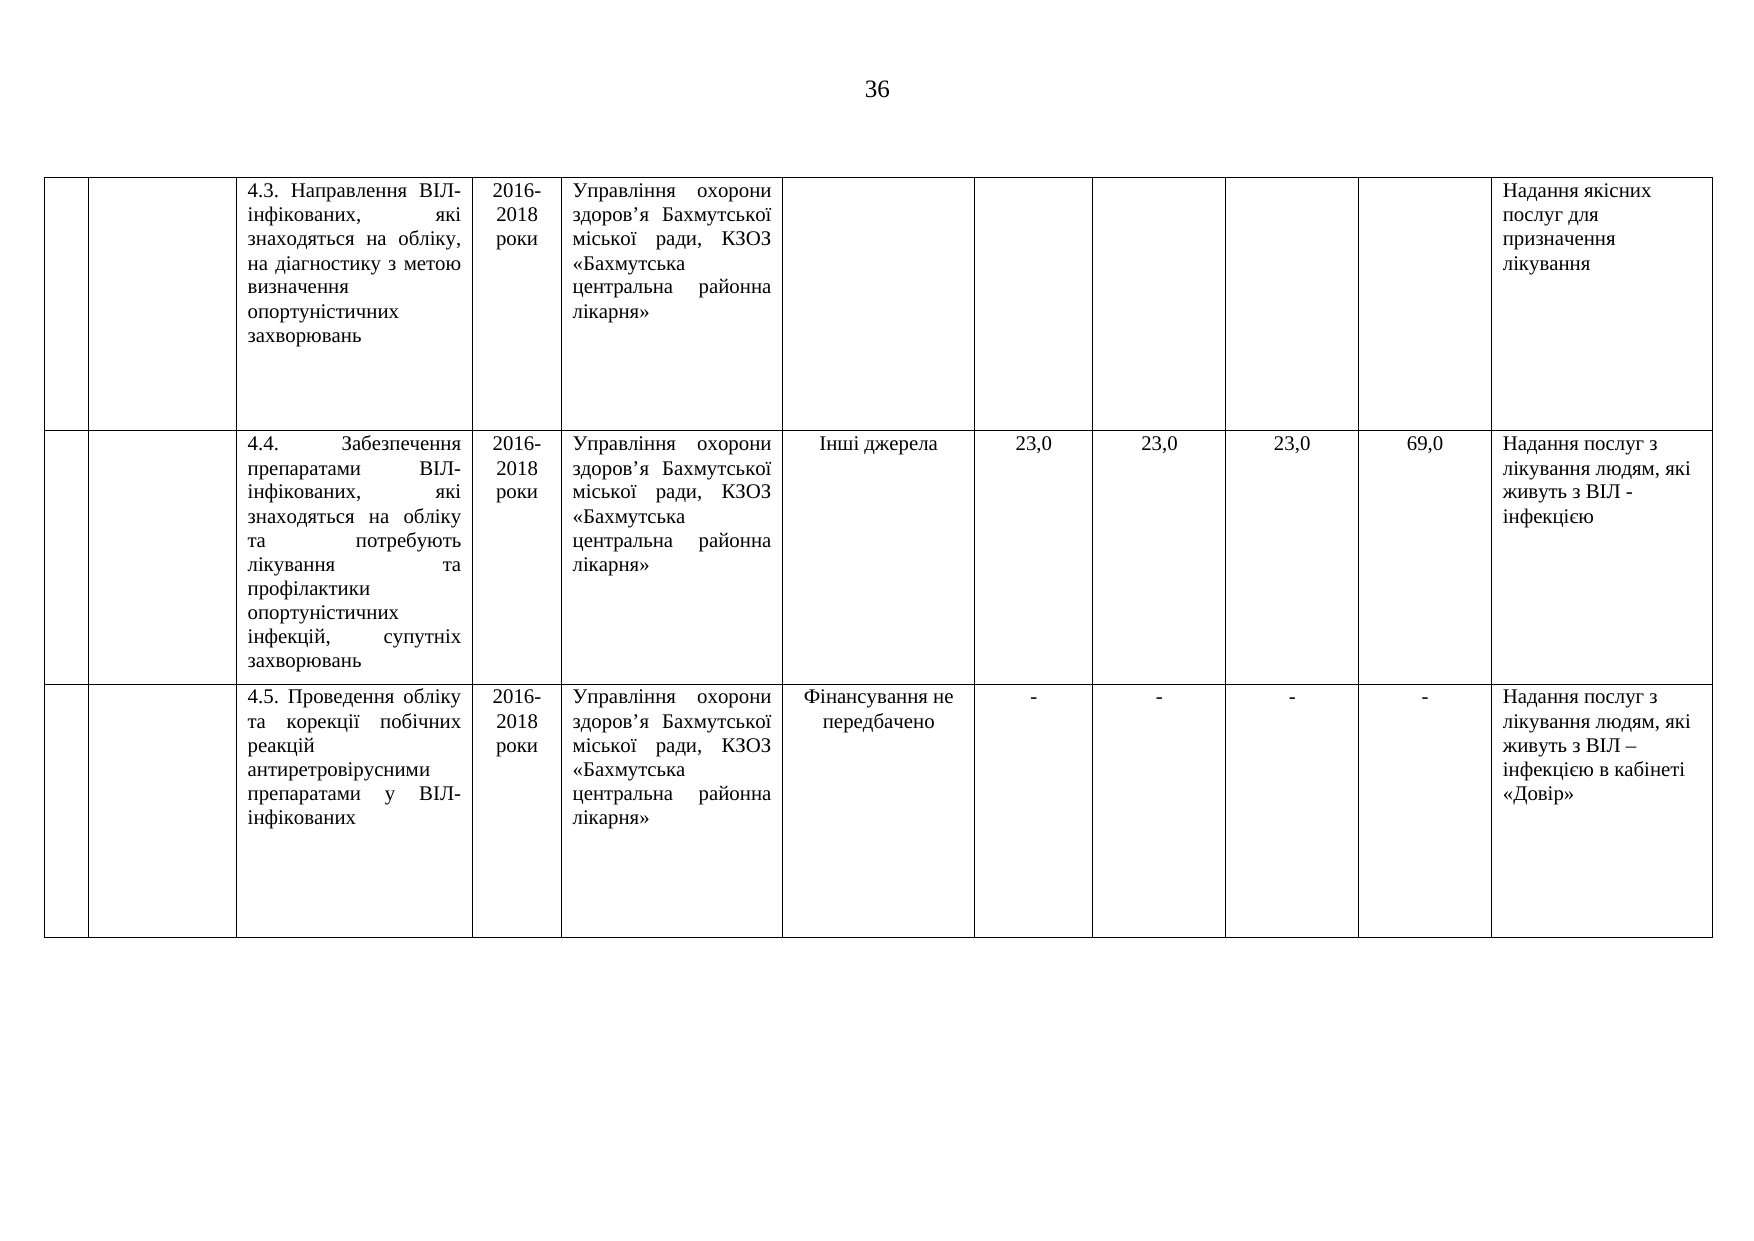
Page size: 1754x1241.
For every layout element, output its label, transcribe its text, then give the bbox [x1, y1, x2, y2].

table_cell 4.3. Направлення ВІЛ-інфікованих, які знаходяться на обліку, на діагностику з метою визначення опортуністичних захворювань [237, 178, 472, 430]
table_cell [89, 178, 236, 430]
table_cell Надання послуг з лікування людям, які живуть з ВІЛ - інфекцією [1492, 431, 1712, 683]
table_cell [45, 431, 88, 683]
table_cell 4.4. Забезпечення препаратами ВІЛ-інфікованих, які знаходяться на обліку та потребують лікування та профілактики опортуністичних інфекцій, супутніх захворювань [237, 431, 472, 683]
table_cell Надання послуг з лікування людям, які живуть з ВІЛ – інфекцією в кабінеті «Довір» [1492, 685, 1712, 937]
table_cell - [975, 685, 1092, 937]
table_cell 23,0 [1226, 431, 1358, 683]
table_cell [975, 178, 1092, 430]
table_cell 4.5. Проведення обліку та корекції побічних реакцій антиретровірусними препаратами у ВІЛ-інфікованих [237, 685, 472, 937]
table_cell 2016-2018 роки [473, 431, 561, 683]
table_cell - [1359, 685, 1491, 937]
table_cell 2016-2018 роки [473, 685, 561, 937]
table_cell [1492, 178, 1712, 430]
table_cell - [1093, 685, 1225, 937]
table_cell [1359, 178, 1491, 430]
table_cell [783, 178, 974, 430]
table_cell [562, 178, 782, 430]
table_cell 2016-2018 роки [473, 178, 561, 430]
table_cell - [1226, 685, 1358, 937]
table_cell Фінансування не передбачено [783, 685, 974, 937]
table_cell 23,0 [975, 431, 1092, 683]
table_cell [89, 431, 236, 683]
table_cell [89, 685, 236, 937]
table_cell Управління охорони здоров’я Бахмутської міської ради, КЗОЗ «Бахмутська центральна районна лікарня» [562, 431, 782, 683]
table_cell [1226, 178, 1358, 430]
table_cell 23,0 [1093, 431, 1225, 683]
table_cell [45, 685, 88, 937]
table_cell [1093, 178, 1225, 430]
table_cell [45, 178, 88, 430]
table_cell 69,0 [1359, 431, 1491, 683]
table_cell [562, 685, 782, 937]
table_cell Інші джерела [783, 431, 974, 683]
